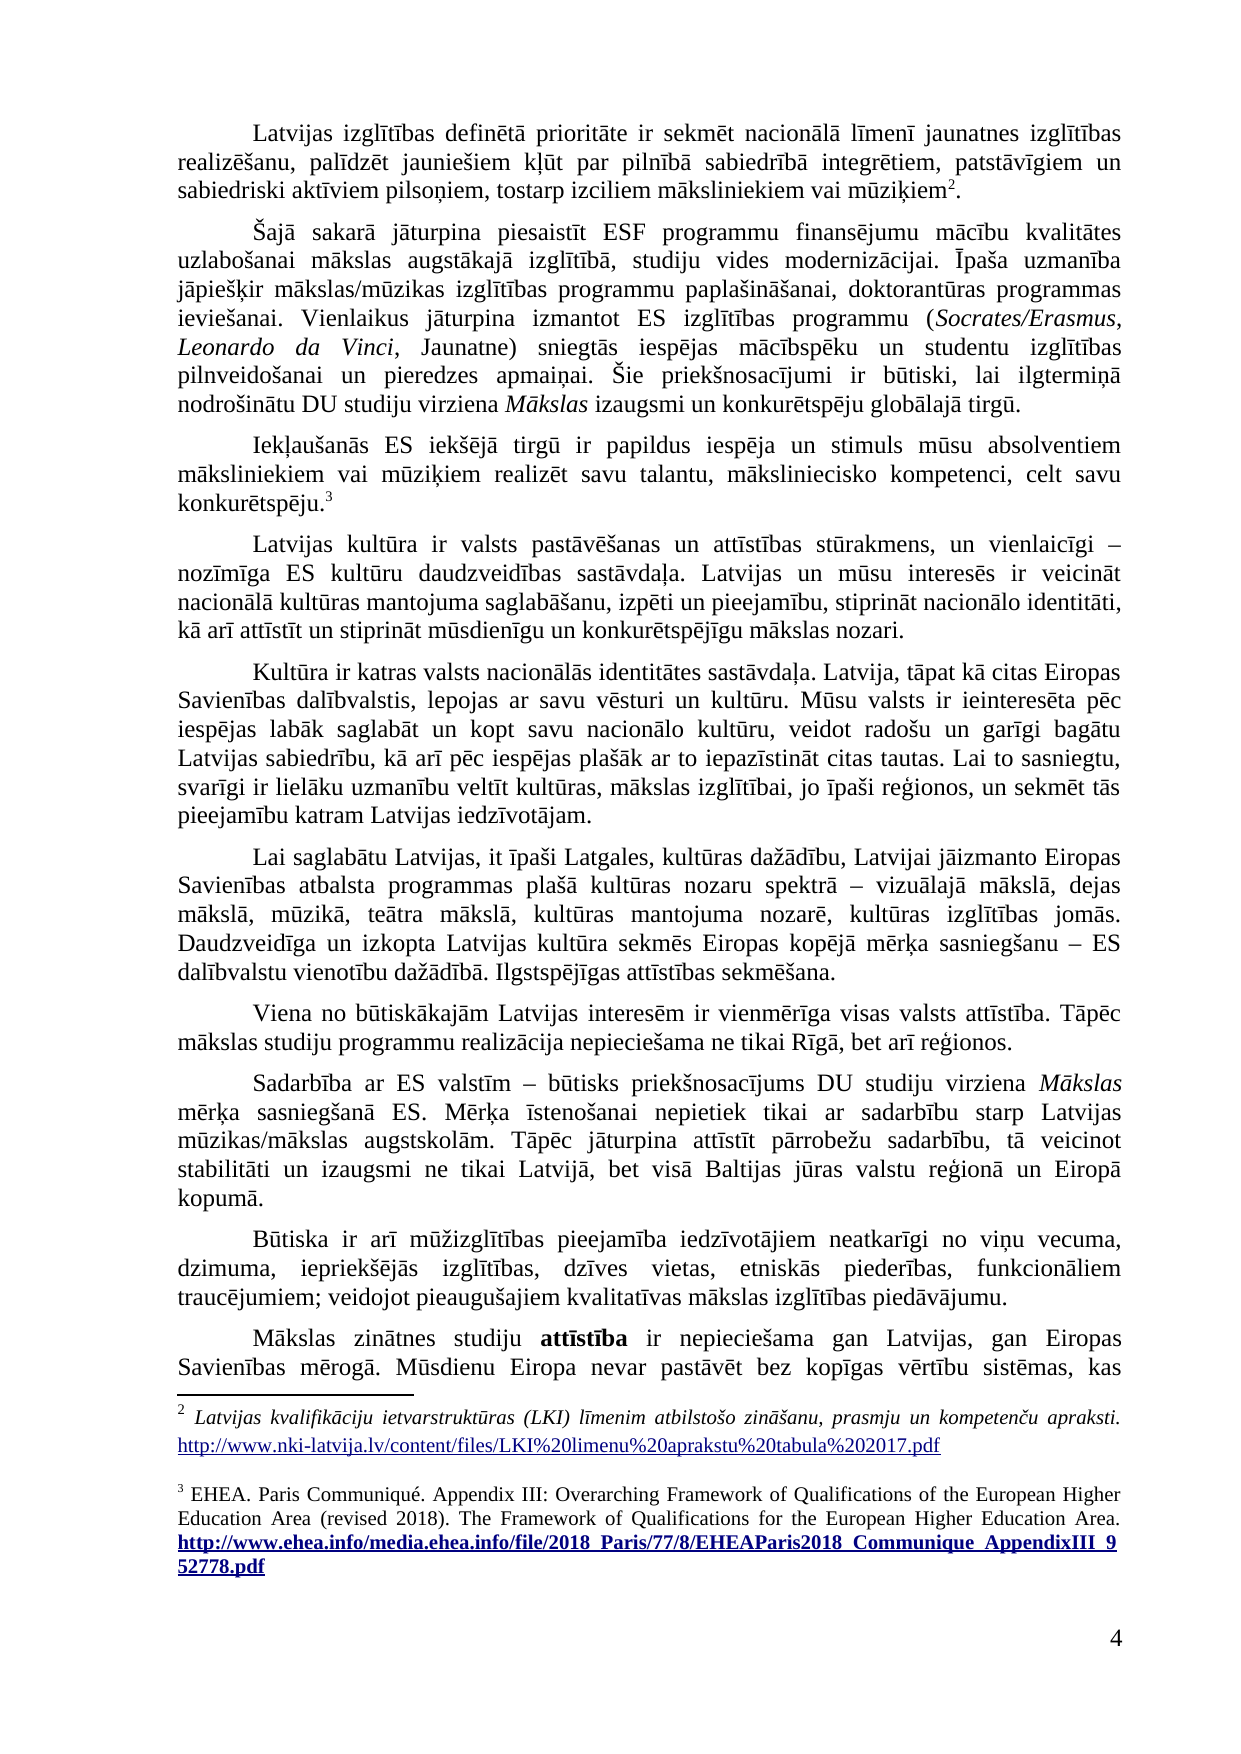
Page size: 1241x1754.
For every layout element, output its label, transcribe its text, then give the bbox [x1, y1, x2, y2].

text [177, 1323, 1122, 1381]
text Būtiska ir arī mūžizglītības pieejamība iedzīvotājiem neatkarīgi no viņu vecuma, dzimuma, iepriekšējās izglītības, dzīves vietas, etniskās piederības, funkcionāliem traucējumiem; veidojot pieaugušajiem kvalitatīvas mākslas izglītības piedāvājumu. [177, 1224, 1122, 1311]
text Šajā sakarā jāturpina piesaistīt ESF programmu finansējumu mācību kvalitātes uzlabošanai mākslas augstākajā izglītībā, studiju vides modernizācijai. Īpaša uzmanība jāpiešķir mākslas/mūzikas izglītības programmu paplašināšanai, doktorantūras programmas ieviešanai. Vienlaikus jāturpina izmantot ES izglītības programmu (Socrates/Erasmus, Leonardo da Vinci, Jaunatne) sniegtās iespējas mācībspēku un studentu izglītības pilnveidošanai un pieredzes apmaiņai. Šie priekšnosacījumi ir būtiski, lai ilgtermiņā nodrošinātu DU studiju virziena Mākslas izaugsmi un konkurētspēju globālajā tirgū. [177, 217, 1122, 418]
text Kultūra ir katras valsts nacionālās identitātes sastāvdaļa. Latvija, tāpat kā citas Eiropas Savienības dalībvalstis, lepojas ar savu vēsturi un kultūru. Mūsu valsts ir ieinteresēta pēc iespējas labāk saglabāt un kopt savu nacionālo kultūru, veidot radošu un garīgi bagātu Latvijas sabiedrību, kā arī pēc iespējas plašāk ar to iepazīstināt citas tautas. Lai to sasniegtu, svarīgi ir lielāku uzmanību veltīt kultūras, mākslas izglītībai, jo īpaši reģionos, un sekmēt tās pieejamību katram Latvijas iedzīvotājam. [177, 657, 1122, 829]
text Sadarbība ar ES valstīm – būtisks priekšnosacījums DU studiju virziena Mākslas mērķa sasniegšanā ES. Mērķa īstenošanai nepietiek tikai ar sadarbību starp Latvijas mūzikas/mākslas augstskolām. Tāpēc jāturpina attīstīt pārrobežu sadarbību, tā veicinot stabilitāti un izaugsmi ne tikai Latvijā, bet visā Baltijas jūras valstu reģionā un Eiropā kopumā. [177, 1068, 1122, 1212]
text Iekļaušanās ES iekšējā tirgū ir papildus iespēja un stimuls mūsu absolventiem māksliniekiem vai mūziķiem realizēt savu talantu, māksliniecisko kompetenci, celt savu konkurētspēju. [177, 431, 1122, 517]
text Viena no būtiskākajām Latvijas interesēm ir vienmērīga visas valsts attīstība. Tāpēc mākslas studiju programmu realizācija nepieciešama ne tikai Rīgā, bet arī reģionos. [177, 998, 1122, 1056]
text Latvijas izglītības definētā prioritāte ir sekmēt nacionālā līmenī jaunatnes izglītības realizēšanu, palīdzēt jauniešiem kļūt par pilnībā sabiedrībā integrētiem, patstāvīgiem un sabiedriski aktīviem pilsoņiem, tostarp izciliem māksliniekiem vai mūziķiem. [177, 118, 1122, 204]
text Latvijas kultūra ir valsts pastāvēšanas un attīstības stūrakmens, un vienlaicīgi – nozīmīga ES kultūru daudzveidības sastāvdaļa. Latvijas un mūsu interesēs ir veicināt nacionālā kultūras mantojuma saglabāšanu, izpēti un pieejamību, stiprināt nacionālo identitāti, kā arī attīstīt un stiprināt mūsdienīgu un konkurētspējīgu mākslas nozari. [177, 529, 1122, 644]
text Lai saglabātu Latvijas, it īpaši Latgales, kultūras dažādību, Latvijai jāizmanto Eiropas Savienības atbalsta programmas plašā kultūras nozaru spektrā – vizuālajā mākslā, dejas mākslā, mūzikā, teātra mākslā, kultūras mantojuma nozarē, kultūras izglītības jomās. Daudzveidīga un izkopta Latvijas kultūra sekmēs Eiropas kopējā mērķa sasniegšanu – ES dalībvalstu vienotību dažādībā. Ilgstspējīgas attīstības sekmēšana. [177, 842, 1122, 986]
